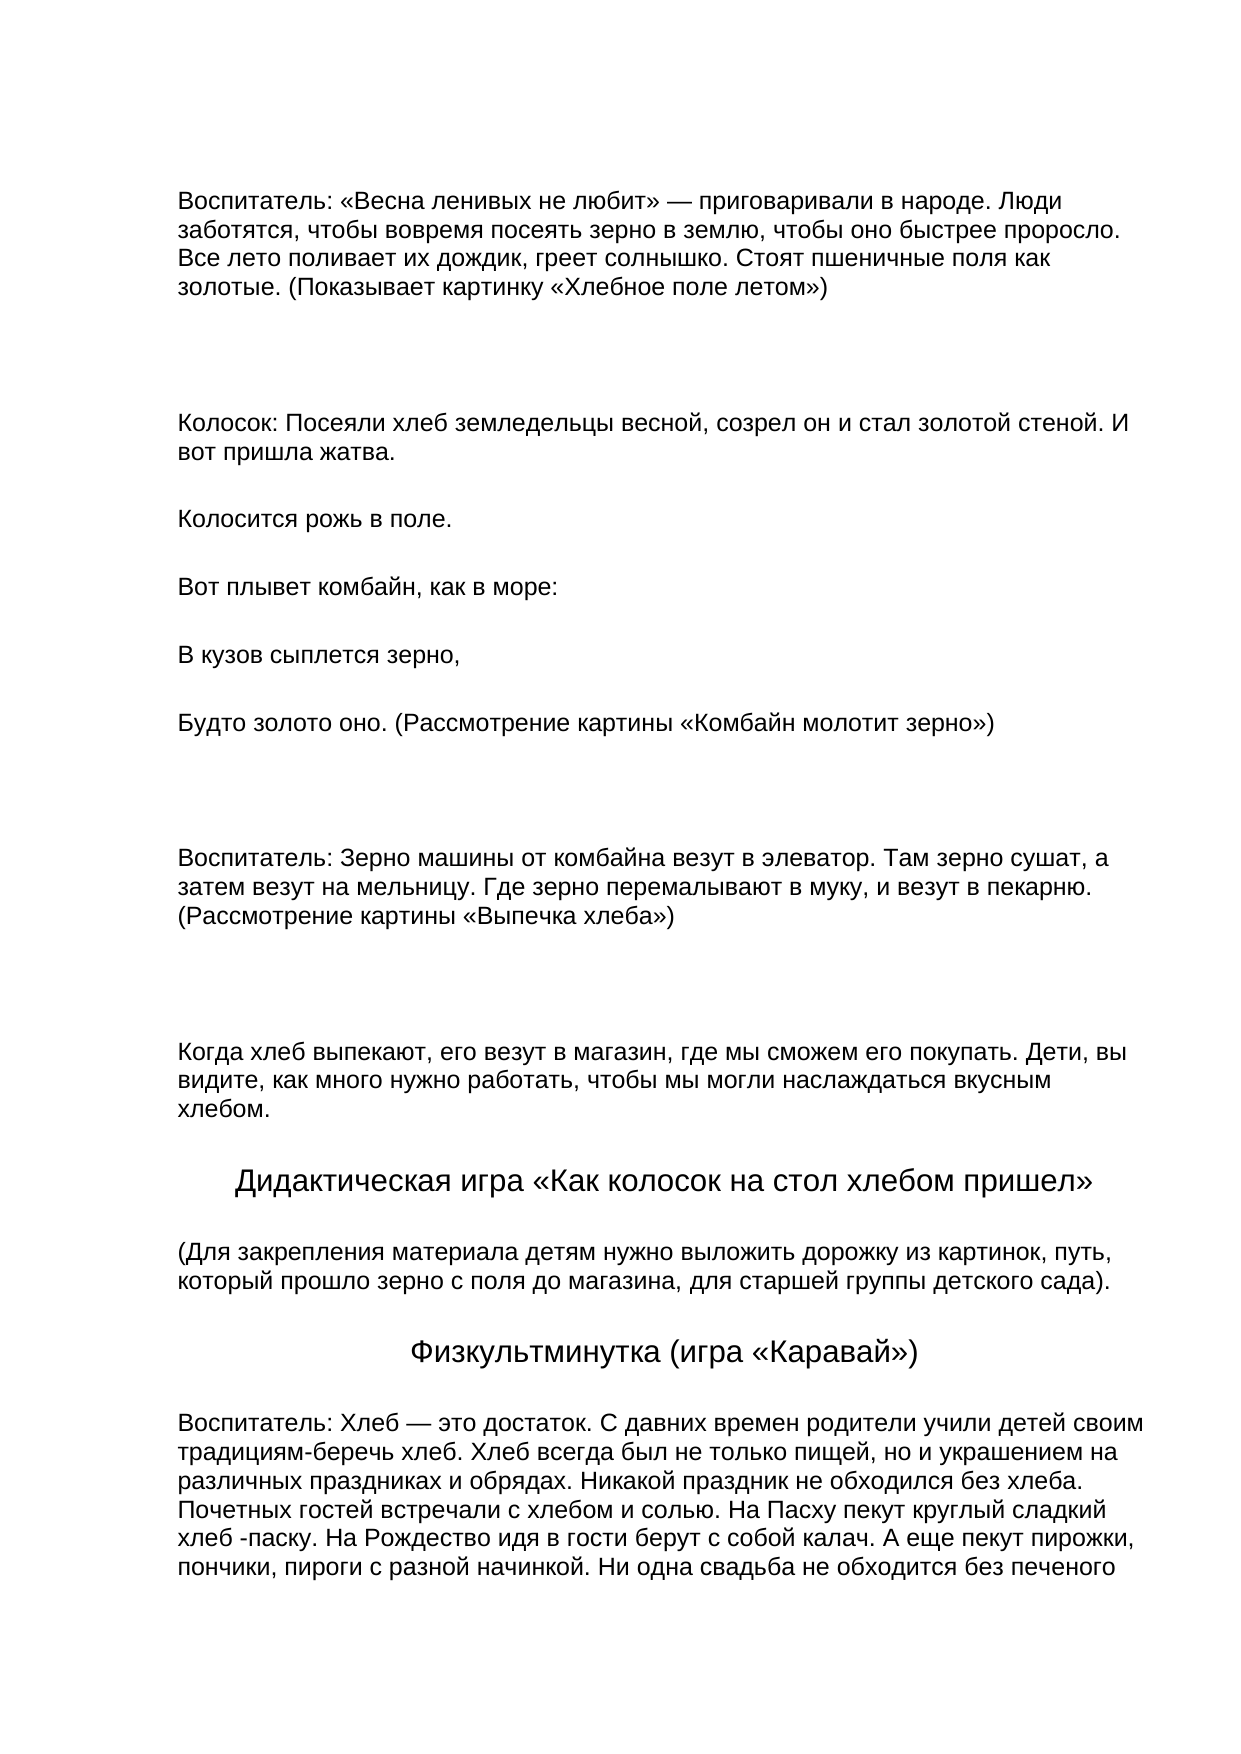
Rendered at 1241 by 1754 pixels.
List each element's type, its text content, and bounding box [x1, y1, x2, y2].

text Воспитатель: Зерно машины от комбайна везут в элеватор. Там зерно сушат, а затем везут на мельницу. Где зерно перемалывают в муку, и везут в пекарню. (Рассмотрение картины «Выпечка хлеба») [177, 843, 1152, 930]
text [177, 1408, 1152, 1581]
text Колосок: Посеяли хлеб земледельцы весной, созрел он и стал золотой стеной. И вот пришла жатва. [177, 408, 1152, 465]
text В кузов сыплется зерно, [177, 640, 1152, 669]
text Воспитатель: «Весна ленивых не любит» — приговаривали в народе. Люди заботятся, чтобы вовремя посеять зерно в землю, чтобы оно быстрее проросло. Все лето поливает их дождик, греет солнышко. Стоят пшеничные поля как золотые. (Показывает картинку «Хлебное поле летом») [177, 186, 1152, 301]
text Дидактическая игра «Как колосок на стол хлебом пришел» [177, 1162, 1152, 1198]
text Колосится рожь в поле. [177, 504, 1152, 533]
text Физкультминутка (игра «Каравай») [177, 1333, 1152, 1369]
text Будто золото оно. (Рассмотрение картины «Комбайн молотит зерно») [177, 708, 1152, 737]
text Вот плывет комбайн, как в море: [177, 572, 1152, 601]
text Когда хлеб выпекают, его везут в магазин, где мы сможем его покупать. Дети, вы видите, как много нужно работать, чтобы мы могли наслаждаться вкусным хлебом. [177, 1037, 1152, 1123]
text (Для закрепления материала детям нужно выложить дорожку из картинок, путь, который прошло зерно с поля до магазина, для старшей группы детского сада). [177, 1237, 1152, 1294]
